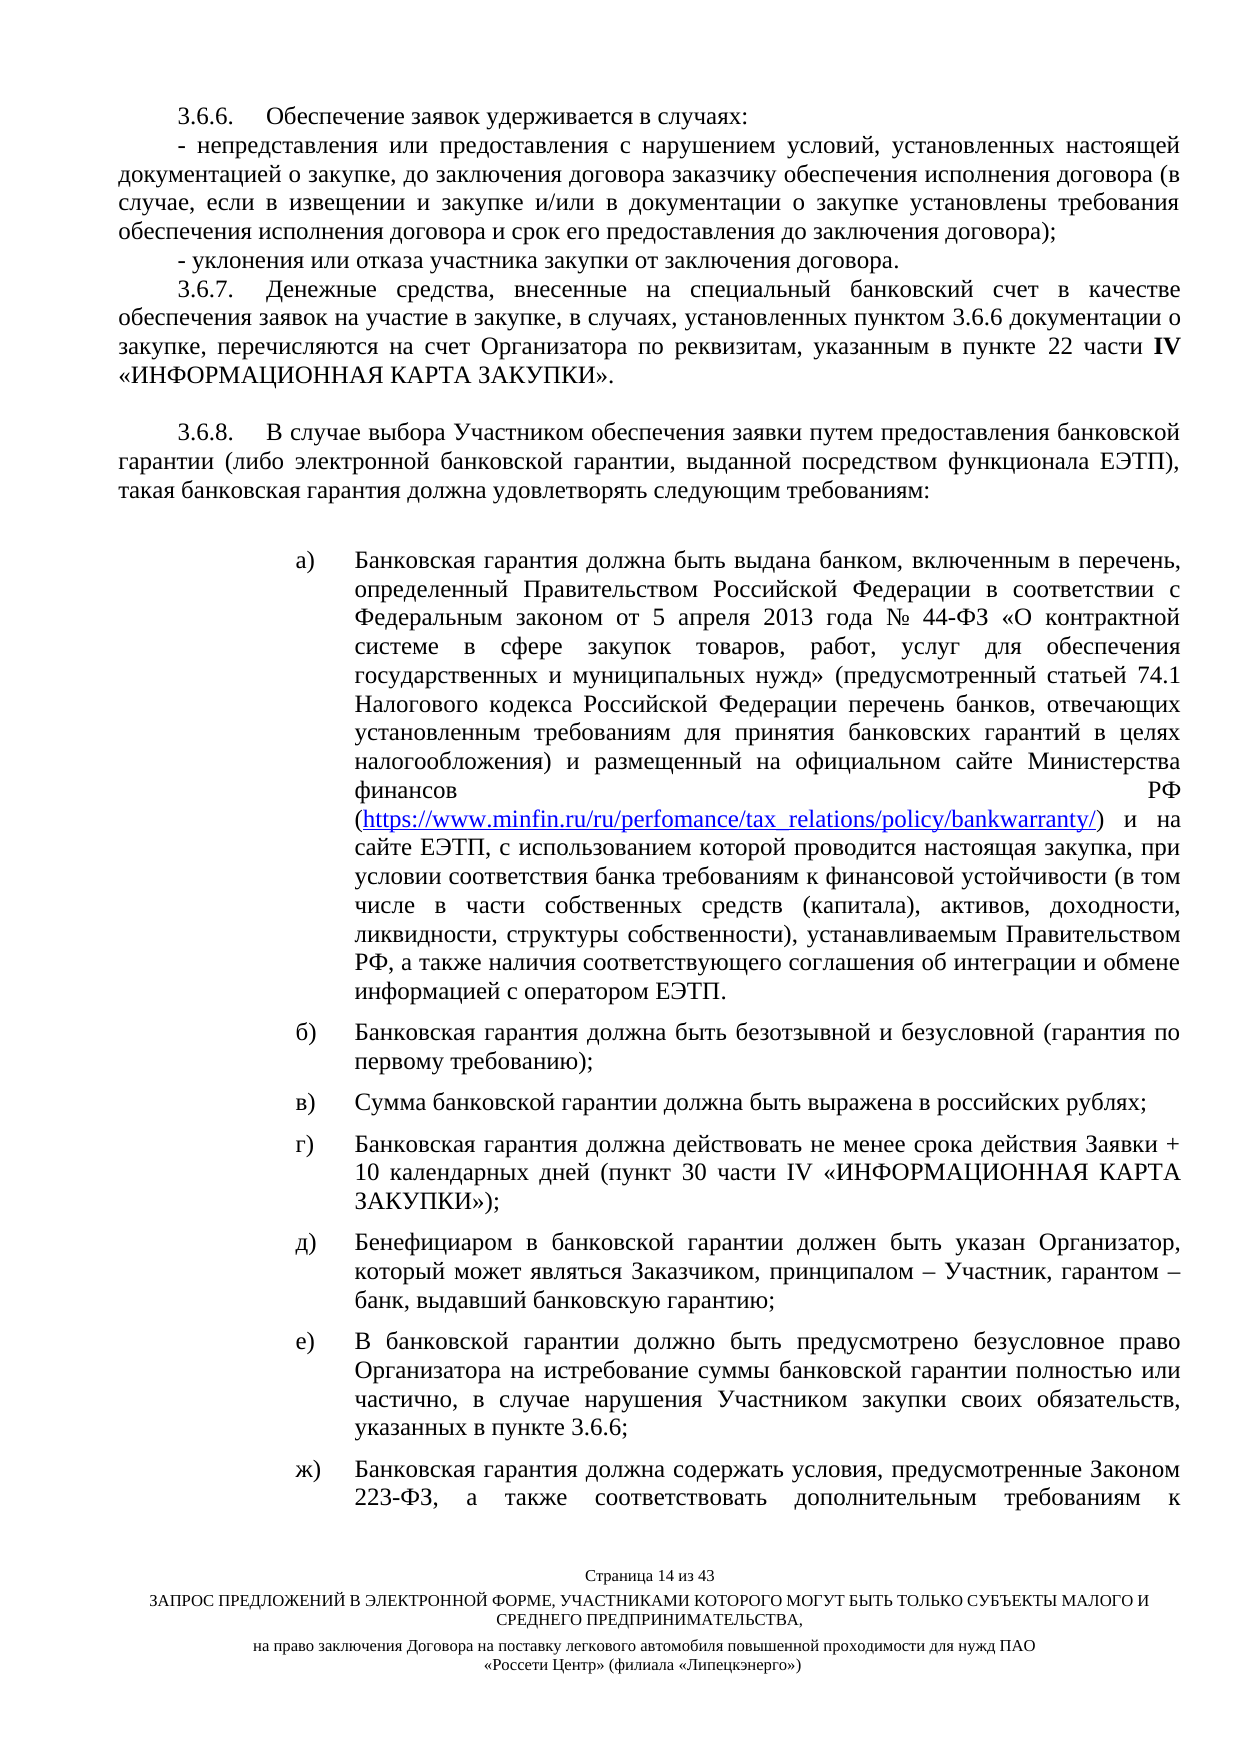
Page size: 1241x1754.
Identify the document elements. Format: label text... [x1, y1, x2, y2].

list Банковская гарантия должна быть безотзывной и безусловной (гарантия по первому требованию); [295, 1017, 1181, 1075]
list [295, 1454, 1181, 1511]
list Сумма банковской гарантии должна быть выражена в российских рублях; [295, 1087, 1181, 1116]
text - непредставления или предоставления с нарушением условий, установленных настоящей документацией о закупке, до заключения договора заказчику обеспечения исполнения договора (в случае, если в извещении и закупке и/или в документации о закупке установлены требования обеспечения исполнения договора и срок его предоставления до заключения договора); [118, 130, 1181, 245]
subtitle Денежные средства, внесенные на специальный банковский счет в качестве обеспечения заявок на участие в закупке, в случаях, установленных пунктом 3.6.6 документации о закупке, перечисляются на счет Организатора по реквизитам, указанным в пункте 22 части IV «ИНФОРМАЦИОННАЯ КАРТА ЗАКУПКИ». [118, 274, 1181, 389]
text - уклонения или отказа участника закупки от заключения договора. [118, 245, 1181, 274]
list Бенефициаром в банковской гарантии должен быть указан Организатор, который может являться Заказчиком, принципалом – Участник, гарантом – банк, выдавший банковскую гарантию; [295, 1227, 1181, 1314]
subtitle Обеспечение заявок удерживается в случаях: [118, 101, 1181, 130]
list Банковская гарантия должна быть выдана банком, включенным в перечень, определенный Правительством Российской Федерации в соответствии с Федеральным законом от 5 апреля 2013 года № 44-ФЗ «О контрактной системе в сфере закупок товаров, работ, услуг для обеспечения государственных и муниципальных нужд» (предусмотренный статьей 74.1 Налогового кодекса Российской Федерации перечень банков, отвечающих установленным требованиям для принятия банковских гарантий в целях налогообложения) и размещенный на официальном сайте Министерства финансов РФ (https://www.minfin.ru/ru/perfomance/tax_relations/policy/bankwarranty/) и на сайте ЕЭТП, с использованием которой проводится настоящая закупка, при условии соответствия банка требованиям к финансовой устойчивости (в том числе в части собственных средств (капитала), активов, доходности, ликвидности, структуры собственности), устанавливаемым Правительством РФ, а также наличия соответствующего соглашения об интеграции и обмене информацией с оператором ЕЭТП. [295, 545, 1181, 1005]
list Банковская гарантия должна действовать не менее срока действия Заявки + 10 календарных дней (пункт 30 части IV «ИНФОРМАЦИОННАЯ КАРТА ЗАКУПКИ»); [295, 1129, 1181, 1215]
list В банковской гарантии должно быть предусмотрено безусловное право Организатора на истребование суммы банковской гарантии полностью или частично, в случае нарушения Участником закупки своих обязательств, указанных в пункте 3.6.6; [295, 1326, 1181, 1441]
subtitle В случае выбора Участником обеспечения заявки путем предоставления банковской гарантии (либо электронной банковской гарантии, выданной посредством функционала ЕЭТП), такая банковская гарантия должна удовлетворять следующим требованиям: [118, 417, 1181, 504]
